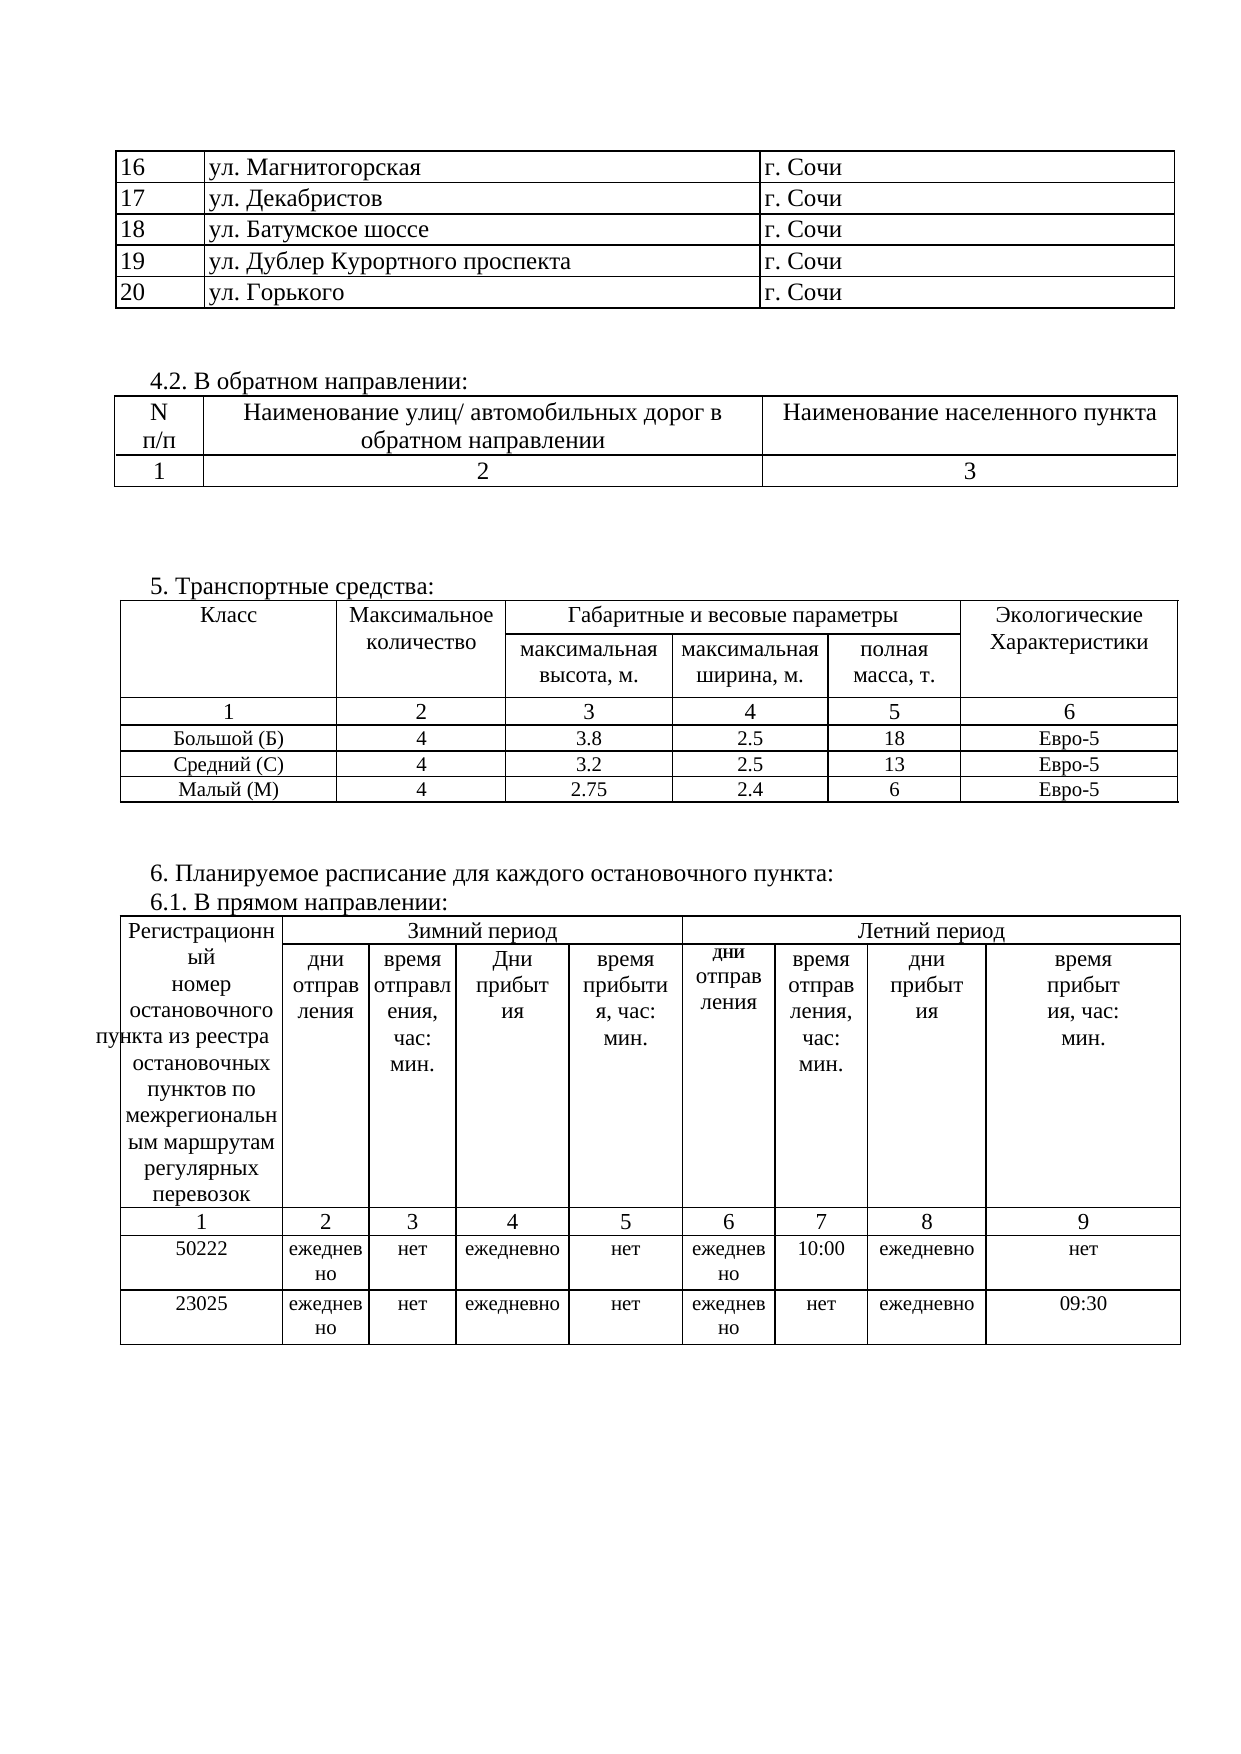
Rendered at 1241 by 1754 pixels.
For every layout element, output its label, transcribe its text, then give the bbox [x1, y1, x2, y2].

table_cell 3 [370, 1208, 455, 1235]
text 6.1. В прямом направлении: [150, 887, 1090, 915]
table_cell время прибыт ия, час: мин. [987, 945, 1180, 1207]
table_cell 4 [337, 726, 505, 750]
table_cell 20 [117, 277, 204, 307]
table_cell Большой (Б) [121, 726, 336, 750]
table_header Летний период [683, 917, 1180, 943]
table_cell ежедневно [868, 1236, 985, 1289]
table_cell ежедневно [283, 1236, 368, 1289]
table_cell нет [570, 1291, 682, 1343]
table_cell 18 [117, 215, 204, 244]
table_cell 23025 [121, 1291, 282, 1343]
table_cell ДНИ отправ ления [683, 945, 774, 1207]
table_cell Евро-5 [961, 777, 1177, 801]
table_cell г. Сочи [761, 277, 1174, 307]
table_cell нет [987, 1236, 1180, 1289]
table_cell максимальная высота, м. [506, 635, 672, 696]
table_cell ежедневно [283, 1291, 368, 1343]
table_cell полная масса, т. [829, 635, 960, 696]
table_cell время отправ ления, час: мин. [776, 945, 867, 1207]
text 4.2. В обратном направлении: [150, 366, 1090, 395]
table_cell Малый (М) [121, 777, 336, 801]
table_cell нет [776, 1291, 867, 1343]
table_cell 13 [829, 752, 960, 776]
table_cell 2.4 [673, 777, 827, 801]
table_cell 5 [570, 1208, 682, 1235]
table_cell 4 [457, 1208, 568, 1235]
table_cell ежедневно [683, 1236, 774, 1289]
table_cell 16 [117, 152, 204, 181]
table_cell ул. Горького [205, 277, 759, 307]
table_header Габаритные и весовые параметры [506, 601, 960, 633]
table_cell дни отправ ления [283, 945, 368, 1207]
table_cell 4 [337, 752, 505, 776]
table_cell ежедневно [457, 1291, 568, 1343]
table_cell время отправл ения, час: мин. [370, 945, 455, 1207]
table_cell 3.8 [506, 726, 672, 750]
table_cell нет [570, 1236, 682, 1289]
table_cell Евро-5 [961, 752, 1177, 776]
table_cell ул. Декабристов [205, 183, 759, 213]
text 6. Планируемое расписание для каждого остановочного пункта: [150, 858, 1090, 887]
table_header Наименование улиц/ автомобильных дорог в обратном направлении [204, 397, 762, 454]
table_cell г. Сочи [761, 246, 1174, 276]
table_cell Дни прибыт ия [457, 945, 568, 1207]
table_cell 3 [506, 698, 672, 724]
table_cell 2 [283, 1208, 368, 1235]
table_cell 1 [115, 455, 203, 486]
table_cell 10:00 [776, 1236, 867, 1289]
table_cell ежедневно [868, 1291, 985, 1343]
table_cell нет [370, 1291, 455, 1343]
table_cell 6 [683, 1208, 774, 1235]
table_cell 1 [121, 1208, 282, 1235]
table_cell 19 [117, 246, 204, 276]
table_cell нет [370, 1236, 455, 1289]
table_cell 4 [337, 777, 505, 801]
table_cell 4 [673, 698, 827, 724]
table_cell 09:30 [987, 1291, 1180, 1343]
table_cell 50222 [121, 1236, 282, 1289]
table_cell 3.2 [506, 752, 672, 776]
table_cell г. Сочи [761, 183, 1174, 213]
table_cell 17 [117, 183, 204, 213]
table_cell ул. Батумское шоссе [205, 215, 759, 244]
table_cell ул. Дублер Курортного проспекта [205, 246, 759, 276]
table_cell 6 [829, 777, 960, 801]
table_cell 2.5 [673, 752, 827, 776]
table_cell 6 [961, 698, 1177, 724]
table_cell 3 [763, 454, 1177, 486]
table_cell 2.5 [673, 726, 827, 750]
table_cell ежедневно [683, 1291, 774, 1343]
table_cell г. Сочи [761, 215, 1174, 244]
text 5. Транспортные средства: [150, 571, 1090, 600]
table_header Регистрационный номер остановочного пункта из реестра остановочных пунктов по межрегиональным маршрутам регулярных перевозок [121, 917, 282, 1207]
table_cell 2 [337, 698, 505, 724]
table_cell г. Сочи [761, 152, 1174, 181]
table_cell ул. Магнитогорская [205, 152, 759, 181]
table_cell максимальная ширина, м. [673, 635, 827, 696]
table_cell 7 [776, 1208, 867, 1235]
table_header Класс [121, 601, 336, 696]
table_cell 5 [829, 698, 960, 724]
table_header N п/п [115, 397, 203, 454]
table_cell 2 [204, 456, 762, 486]
table_cell ежедневно [457, 1236, 568, 1289]
table_cell время прибыти я, час: мин. [570, 945, 682, 1207]
table_header Максимальное количество [337, 601, 505, 696]
table_cell Евро-5 [961, 726, 1177, 750]
table_cell 9 [987, 1208, 1180, 1235]
table_header Наименование населенного пункта [763, 397, 1177, 454]
table_cell Средний (С) [121, 752, 336, 776]
table_header Экологические Характеристики [961, 601, 1177, 696]
table_cell дни прибыт ия [868, 945, 985, 1207]
table_cell 18 [829, 726, 960, 750]
table_cell 8 [868, 1208, 985, 1235]
table_header Зимний период [283, 917, 682, 943]
table_cell 2.75 [506, 777, 672, 801]
table_cell 1 [121, 698, 336, 724]
